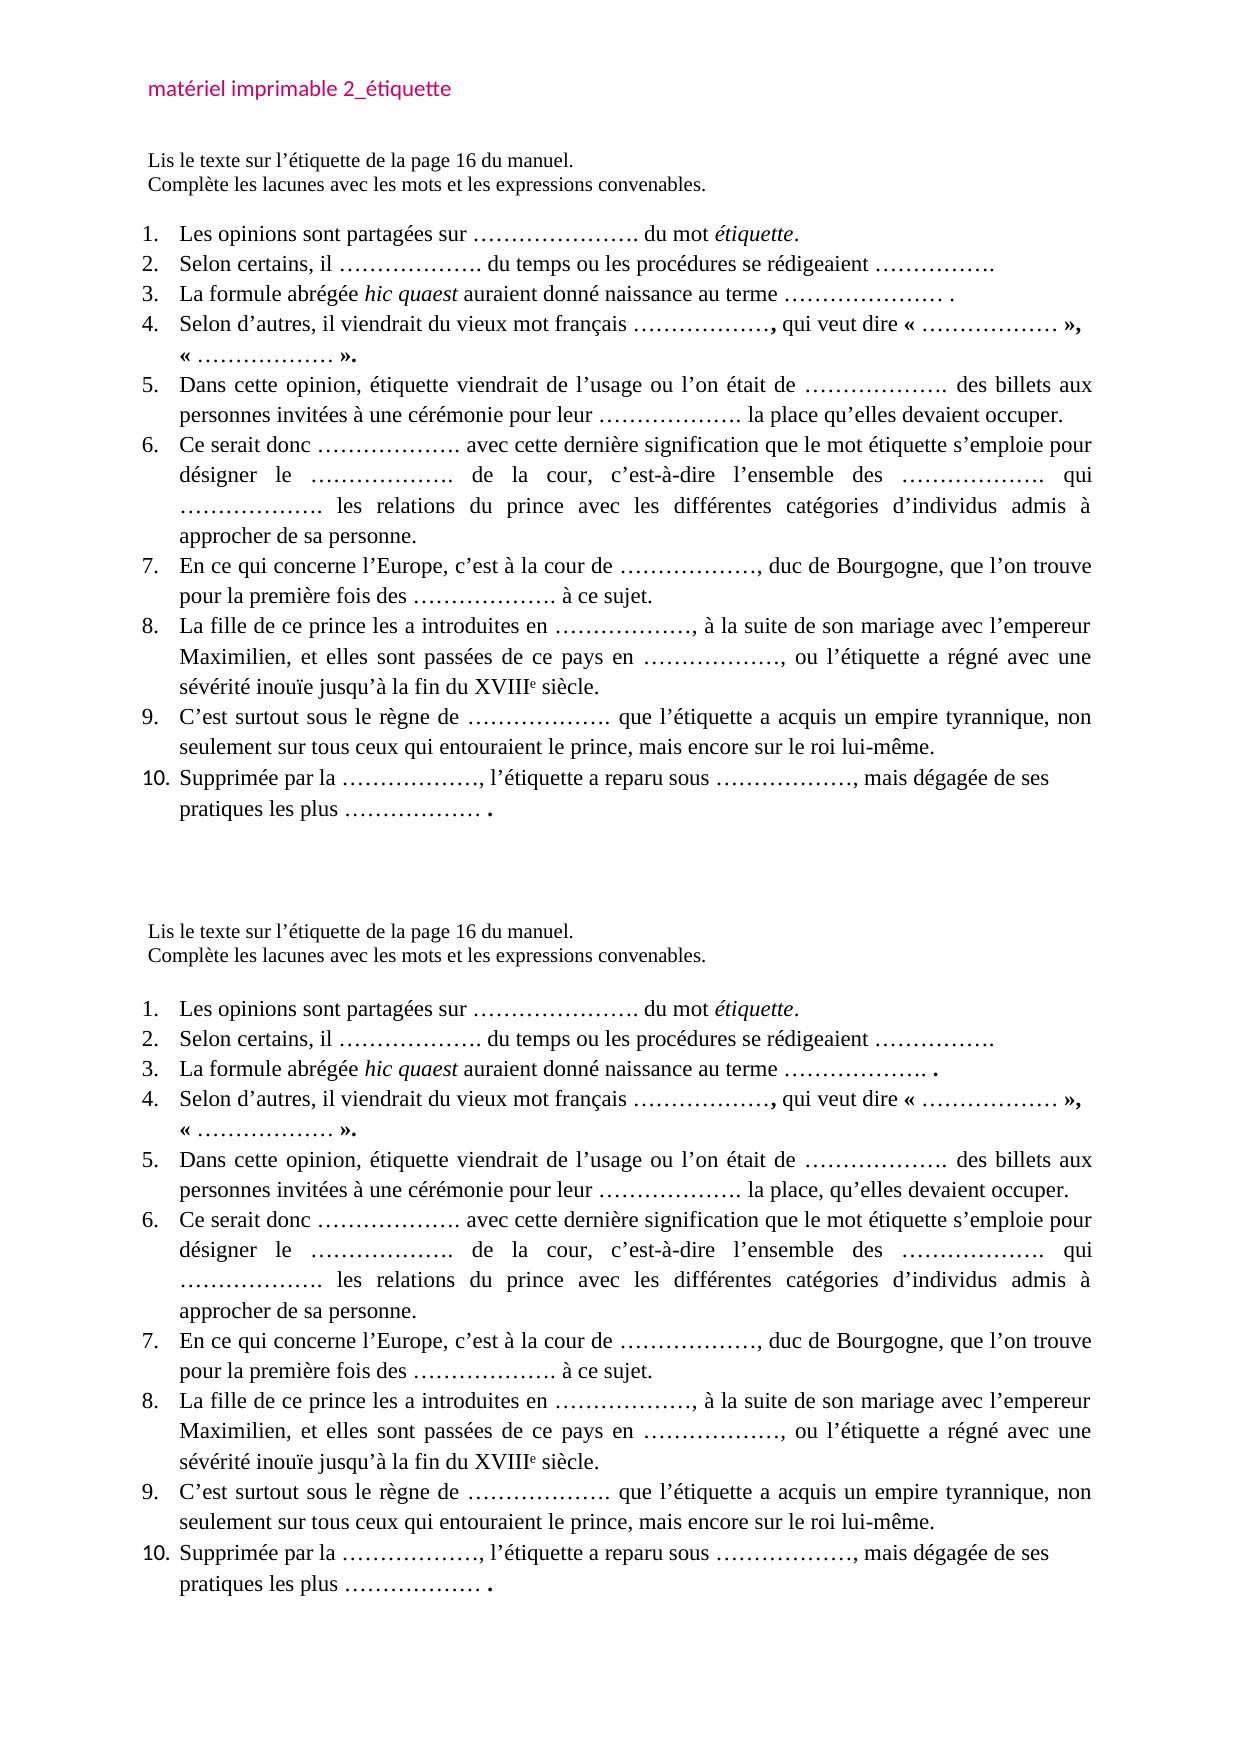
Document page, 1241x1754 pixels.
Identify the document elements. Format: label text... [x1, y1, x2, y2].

list Selon certains, il ………………. du temps ou les procédures se rédigeaient ……………. [142, 1025, 1093, 1051]
list Ce serait donc ………………. avec cette dernière signification que le mot étiquette s’emploie pour désigner le ………………. de la cour, c’est-à-dire l’ensemble des ………………. qui ………………. les relations du prince avec les différentes catégories d’individus admis à approcher de sa personne. [142, 1206, 1093, 1323]
list Selon d’autres, il viendrait du vieux mot français ………………, qui veut dire « ……………… », [142, 1085, 1093, 1112]
list C’est surtout sous le règne de ………………. que l’étiquette a acquis un empire tyrannique, non seulement sur tous ceux qui entouraient le prince, mais encore sur le roi lui-même. [142, 703, 1093, 760]
text Lis le texte sur l’étiquette de la page 16 du manuel. [148, 148, 1093, 172]
list La formule abrégée hic quaest auraient donné naissance au terme ………………… . [142, 280, 1093, 307]
list Selon certains, il ………………. du temps ou les procédures se rédigeaient ……………. [142, 250, 1093, 276]
list Les opinions sont partagées sur …………………. du mot étiquette. [142, 995, 1093, 1021]
list En ce qui concerne l’Europe, c’est à la cour de ………………, duc de Bourgogne, que l’on trouve pour la première fois des ………………. à ce sujet. [142, 552, 1093, 609]
list Ce serait donc ………………. avec cette dernière signification que le mot étiquette s’emploie pour désigner le ………………. de la cour, c’est-à-dire l’ensemble des ………………. qui ………………. les relations du prince avec les différentes catégories d’individus admis à approcher de sa personne. [142, 431, 1093, 548]
list Supprimée par la ………………, l’étiquette a reparu sous ………………, mais dégagée de ses pratiques les plus ……………… . [142, 1538, 1093, 1597]
text Complète les lacunes avec les mots et les expressions convenables. [148, 172, 1093, 196]
list « ……………… ». [179, 1116, 1093, 1142]
list C’est surtout sous le règne de ………………. que l’étiquette a acquis un empire tyrannique, non seulement sur tous ceux qui entouraient le prince, mais encore sur le roi lui-même. [142, 1478, 1093, 1534]
list « ……………… ». [179, 341, 1093, 367]
list Dans cette opinion, étiquette viendrait de l’usage ou l’on était de ………………. des billets aux personnes invitées à une cérémonie pour leur ………………. la place, qu’elles devaient occuper. [142, 1146, 1093, 1202]
text Complète les lacunes avec les mots et les expressions convenables. [148, 943, 1093, 967]
list Dans cette opinion, étiquette viendrait de l’usage ou l’on était de ………………. des billets aux personnes invitées à une cérémonie pour leur ………………. la place qu’elles devaient occuper. [142, 371, 1093, 427]
list En ce qui concerne l’Europe, c’est à la cour de ………………, duc de Bourgogne, que l’on trouve pour la première fois des ………………. à ce sujet. [142, 1327, 1093, 1383]
list La fille de ce prince les a introduites en ………………, à la suite de son mariage avec l’empereur Maximilien, et elles sont passées de ce pays en ………………, ou l’étiquette a régné avec une sévérité inouïe jusqu’à la fin du XVIIIᵉ siècle. [142, 1387, 1093, 1474]
list Les opinions sont partagées sur …………………. du mot étiquette. [142, 220, 1093, 246]
list Selon d’autres, il viendrait du vieux mot français ………………, qui veut dire « ……………… », [142, 310, 1093, 337]
list Supprimée par la ………………, l’étiquette a reparu sous ………………, mais dégagée de ses pratiques les plus ……………… . [142, 763, 1093, 822]
list La formule abrégée hic quaest auraient donné naissance au terme ………………. . [142, 1055, 1093, 1081]
text Lis le texte sur l’étiquette de la page 16 du manuel. [148, 919, 1093, 943]
list La fille de ce prince les a introduites en ………………, à la suite de son mariage avec l’empereur Maximilien, et elles sont passées de ce pays en ………………, ou l’étiquette a régné avec une sévérité inouïe jusqu’à la fin du XVIIIᵉ siècle. [142, 612, 1093, 699]
